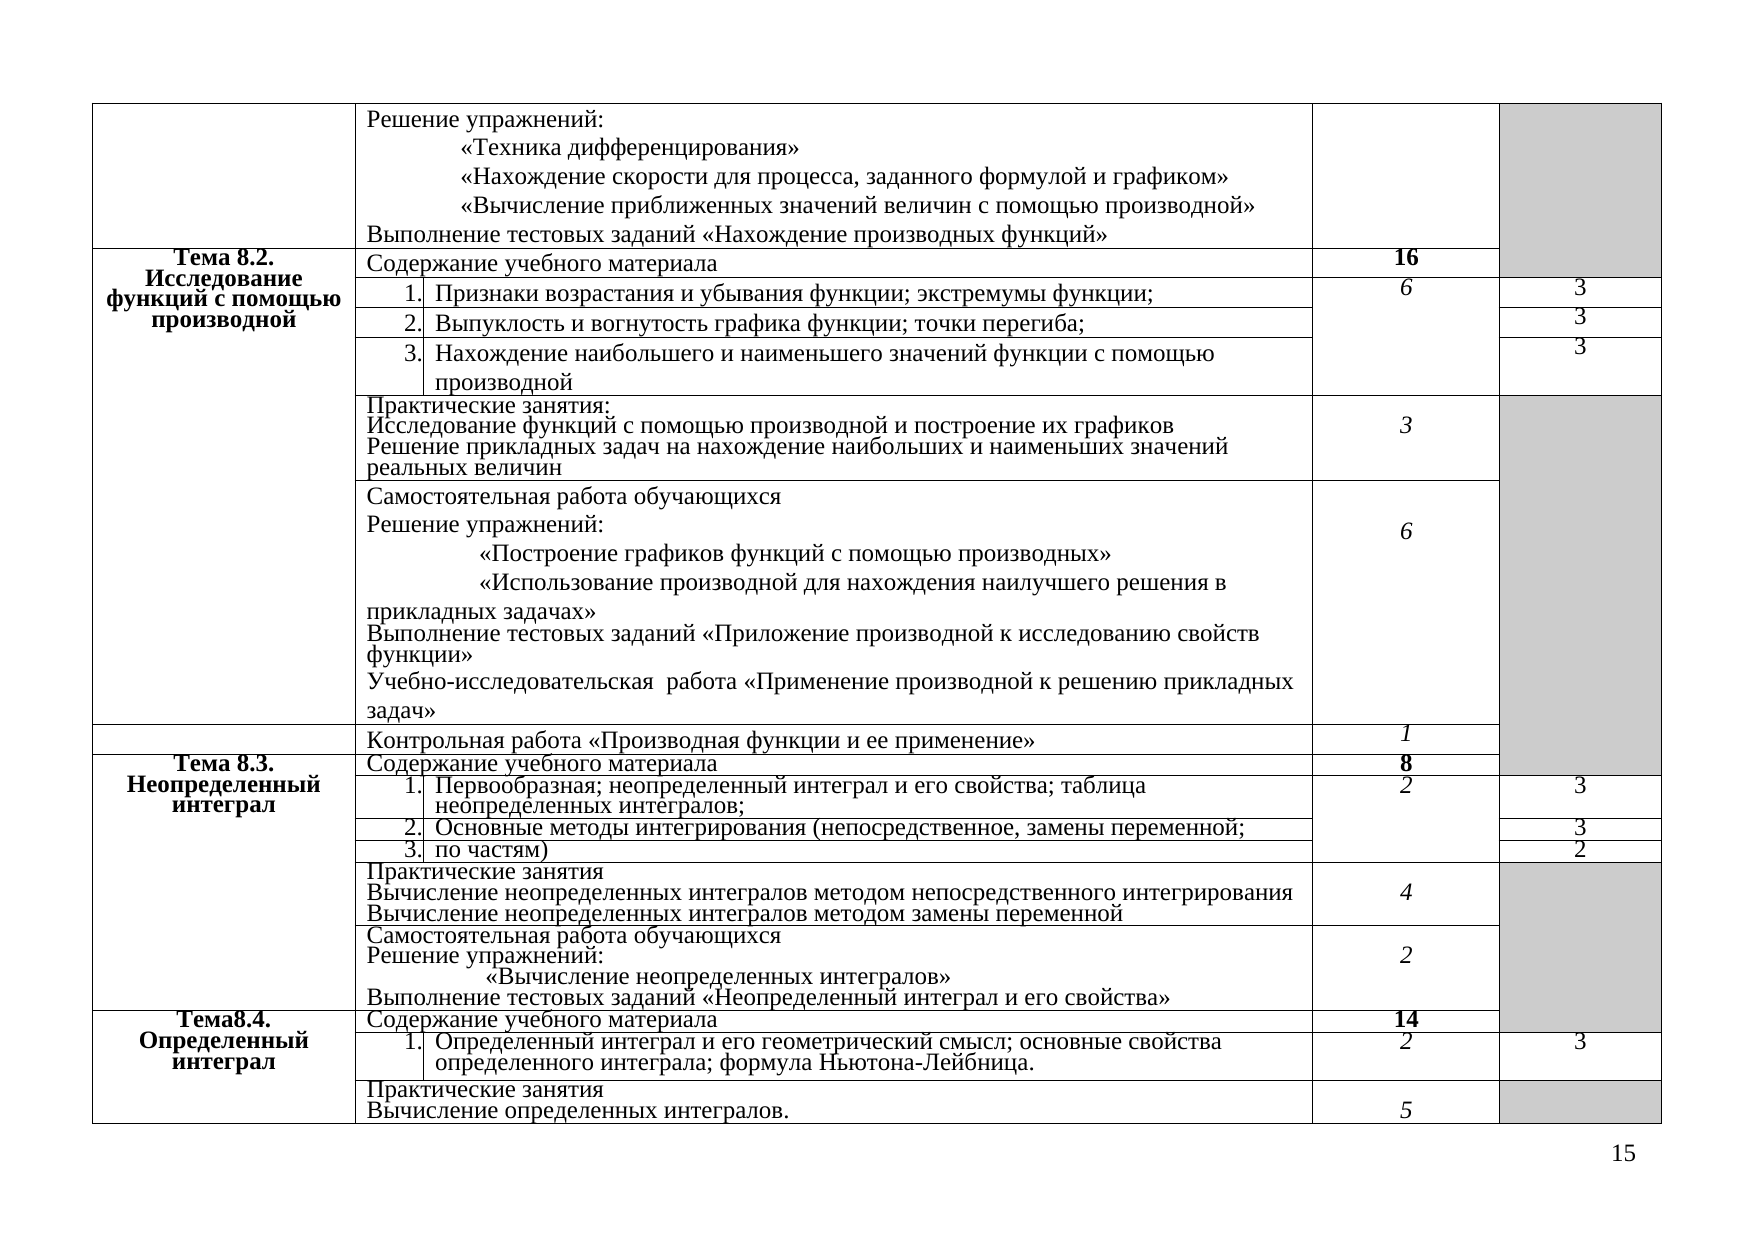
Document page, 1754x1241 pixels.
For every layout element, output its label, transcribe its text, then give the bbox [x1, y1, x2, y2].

table_cell [356, 819, 423, 840]
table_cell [356, 104, 1312, 247]
table_cell 3 [1313, 396, 1499, 480]
table_cell [356, 338, 423, 395]
table_cell Первообразная; неопределенный интеграл и его свойства; таблица неопределенных интегралов; [424, 776, 1312, 818]
table_cell 3 [1500, 338, 1661, 395]
table_cell [1500, 396, 1661, 775]
table_cell 3 [1500, 819, 1661, 840]
table_cell Содержание учебного материала [356, 249, 1312, 277]
table_cell [356, 776, 423, 818]
table_cell 5 [1313, 1081, 1499, 1123]
table_cell [1500, 1081, 1661, 1123]
table_cell Контрольная работа «Производная функции и ее применение» [356, 725, 1312, 753]
table_cell Практические занятия: Исследование функций с помощью производной и построение их графиков Решение прикладных задач на нахождение наибольших и наименьших значений реальных величин [356, 396, 1312, 480]
table_cell 3 [1500, 278, 1661, 307]
table_cell Определенный интеграл и его геометрический смысл; основные свойства определенного интеграла; формула Ньютона-Лейбница. [424, 1033, 1312, 1080]
table_cell 8 [1313, 755, 1499, 775]
table_cell 14 [1313, 1011, 1499, 1032]
table_cell 3 [1500, 1033, 1661, 1080]
table_cell 4 [1313, 863, 1499, 925]
table_cell Признаки возрастания и убывания функции; экстремумы функции; [424, 278, 1312, 307]
table_cell [356, 308, 423, 337]
table_cell Содержание учебного материала [356, 1011, 1312, 1032]
table_cell Содержание учебного материала [356, 755, 1312, 775]
table_cell 4 [1313, 104, 1499, 247]
table_cell [1500, 863, 1661, 1032]
table_cell [93, 725, 355, 753]
table_cell 3 [1500, 308, 1661, 337]
table_cell Практические занятия Вычисление неопределенных интегралов методом непосредственного интегрирования Вычисление неопределенных интегралов методом замены переменной [356, 863, 1312, 925]
table_cell 3 [1500, 776, 1661, 818]
table_cell 6 [1313, 278, 1499, 395]
table_cell Нахождение наибольшего и наименьшего значений функции с помощью производной [424, 338, 1312, 395]
table_cell 2 [1500, 841, 1661, 862]
table_cell Основные методы интегрирования (непосредственное, замены переменной; [424, 819, 1312, 840]
table_cell [356, 1033, 423, 1080]
table_cell 6 [1313, 481, 1499, 724]
table_cell [356, 841, 423, 862]
table_cell 2 [1313, 926, 1499, 1010]
table_cell Самостоятельная работа обучающихся Решение упражнений: «Построение графиков функций с помощью производных» «Использование производной для нахождения наилучшего решения в прикладных задачах» Выполнение тестовых заданий «Приложение производной к исследованию свойств функции» Учебно-исследовательская работа «Применение производной к решению прикладных задач» [356, 481, 1312, 724]
table_cell 1 [1313, 725, 1499, 753]
table_cell Самостоятельная работа обучающихся Решение упражнений: «Вычисление неопределенных интегралов» Выполнение тестовых заданий «Неопределенный интеграл и его свойства» [356, 926, 1312, 1010]
table_cell 16 [1313, 249, 1499, 277]
table_cell по частям) [424, 841, 1312, 862]
table_cell Практические занятия Вычисление определенных интегралов. Вычисление площадей плоских фигур и объемов тел вращения. [356, 1081, 1312, 1123]
table_cell Тема 8.2. Исследование функций с помощью производной [93, 249, 355, 724]
table_cell 2 [1313, 1033, 1499, 1080]
table_cell Тема8.4. Определенный интеграл [93, 1011, 355, 1123]
table_cell 2 [1313, 776, 1499, 862]
table_cell [356, 278, 423, 307]
table_cell Тема 8.3. Неопределенный интеграл [93, 755, 355, 1010]
table_cell Выпуклость и вогнутость графика функции; точки перегиба; [424, 308, 1312, 337]
